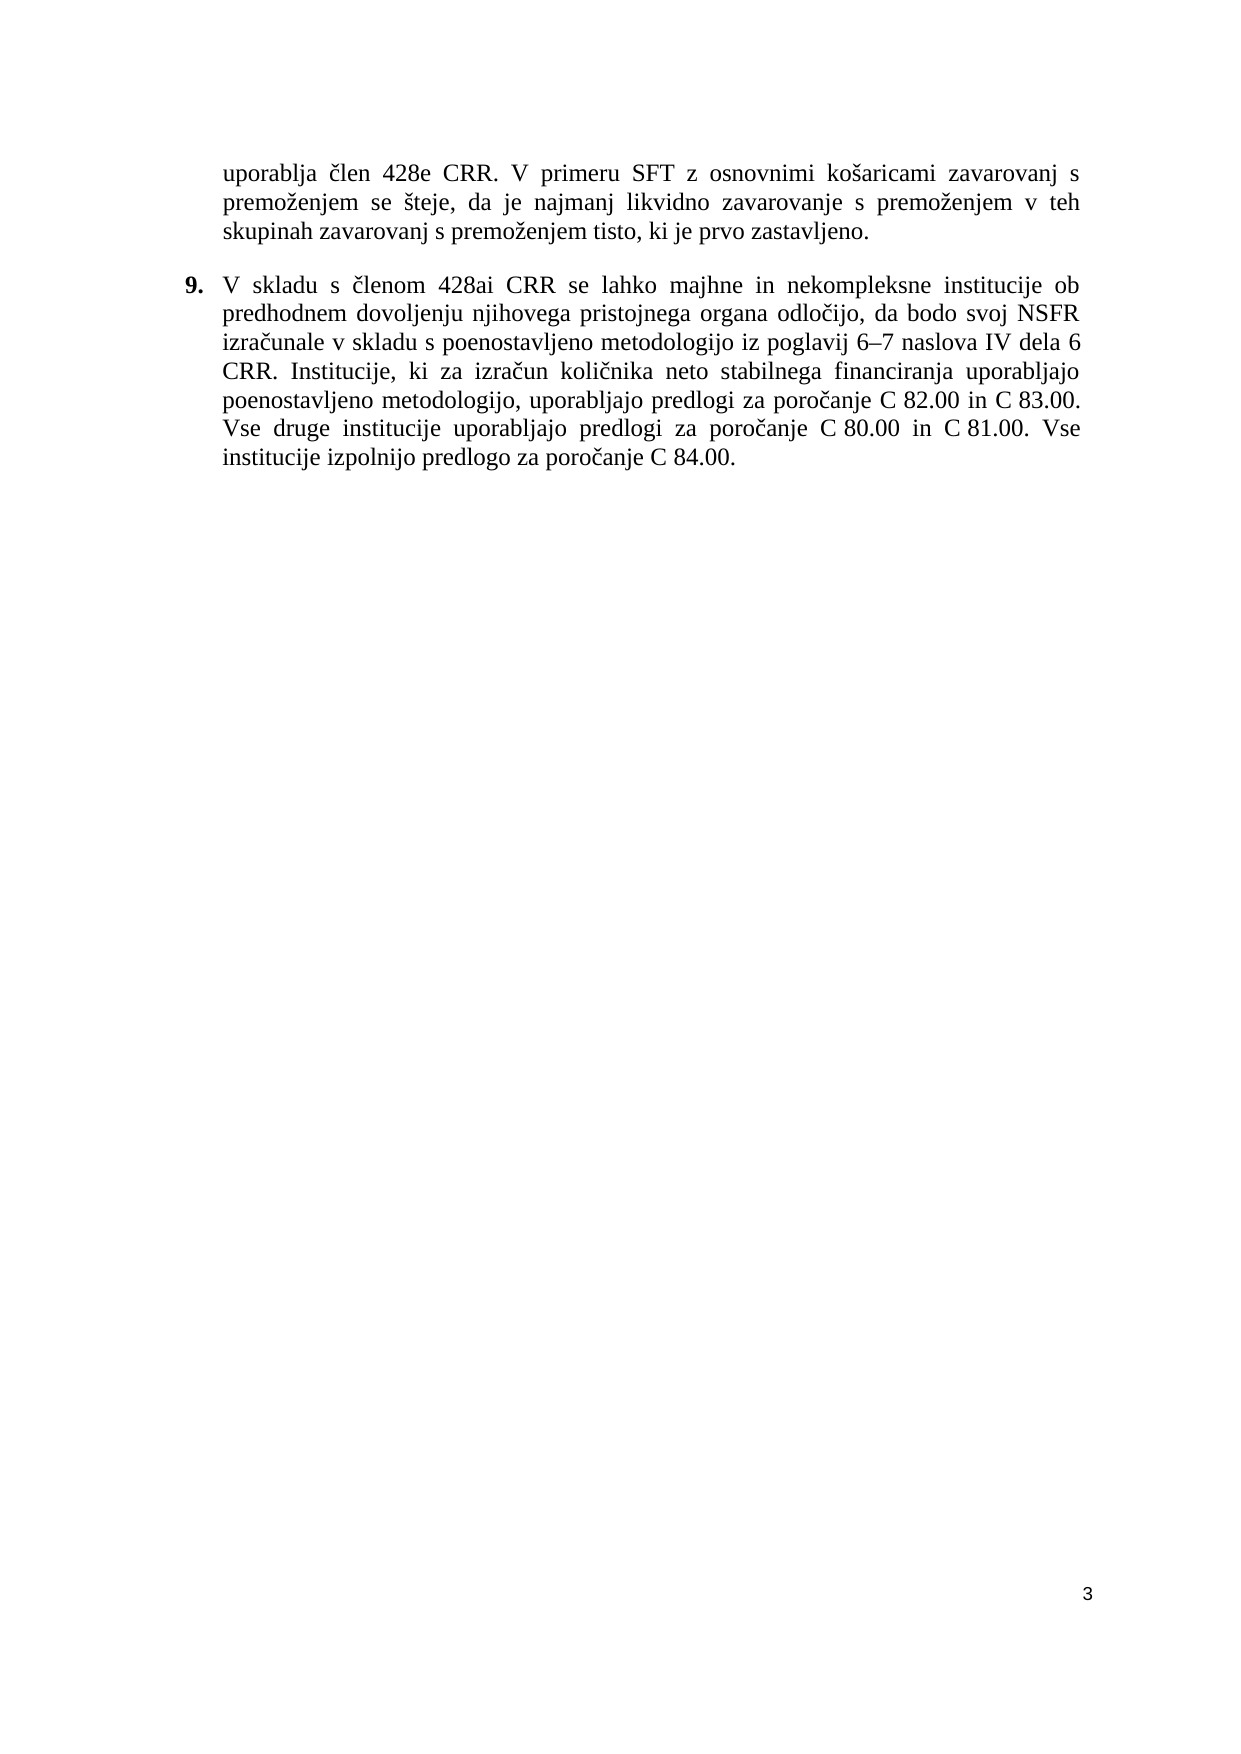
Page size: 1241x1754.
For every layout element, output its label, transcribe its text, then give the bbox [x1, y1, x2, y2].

list V skladu s členom 428ai CRR se lahko majhne in nekompleksne institucije ob predhodnem dovoljenju njihovega pristojnega organa odločijo, da bodo svoj NSFR izračunale v skladu s poenostavljeno metodologijo iz poglavij 6–7 naslova IV dela 6 CRR. Institucije, ki za izračun količnika neto stabilnega financiranja uporabljajo poenostavljeno metodologijo, uporabljajo predlogi za poročanje C 82.00 in C 83.00. Vse druge institucije uporabljajo predlogi za poročanje C 80.00 in C 81.00. Vse institucije izpolnijo predlogo za poročanje C 84.00. [185, 270, 1081, 471]
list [185, 158, 1081, 245]
